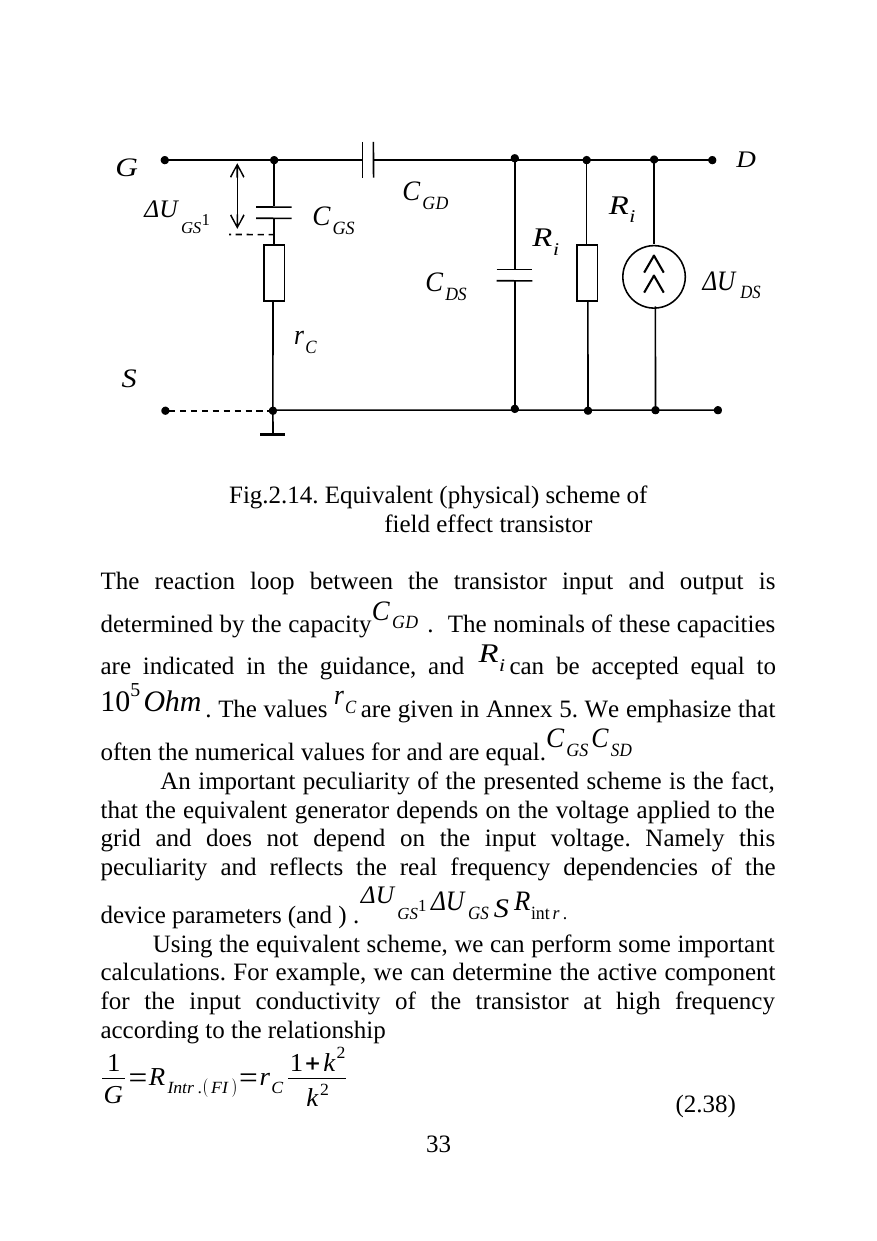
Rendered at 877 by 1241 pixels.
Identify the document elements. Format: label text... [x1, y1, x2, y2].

text An important peculiarity of the presented scheme is the fact, that the equivalent generator depends on the voltage applied to the grid and does not depend on the input voltage. Namely this peculiarity and reflects the real frequency dependencies of the device parameters (and ) . [100, 766, 776, 929]
text field effect transistor [100, 509, 776, 538]
text Using the equivalent scheme, we can perform some important calculations. For example, we can determine the active component for the input conductivity of the transistor at high frequency according to the relationship [100, 929, 776, 1044]
text (2.38) [100, 1044, 776, 1118]
text The reaction loop between the transistor input and output is determined by the capacity . The nominals of these capacities are indicated in the guidance, and can be accepted equal to . The values are given in Annex 5. We emphasize that often the numerical values for and are equal. [100, 566, 776, 766]
text Fig.2.14. Equivalent (physical) scheme of [100, 480, 776, 509]
